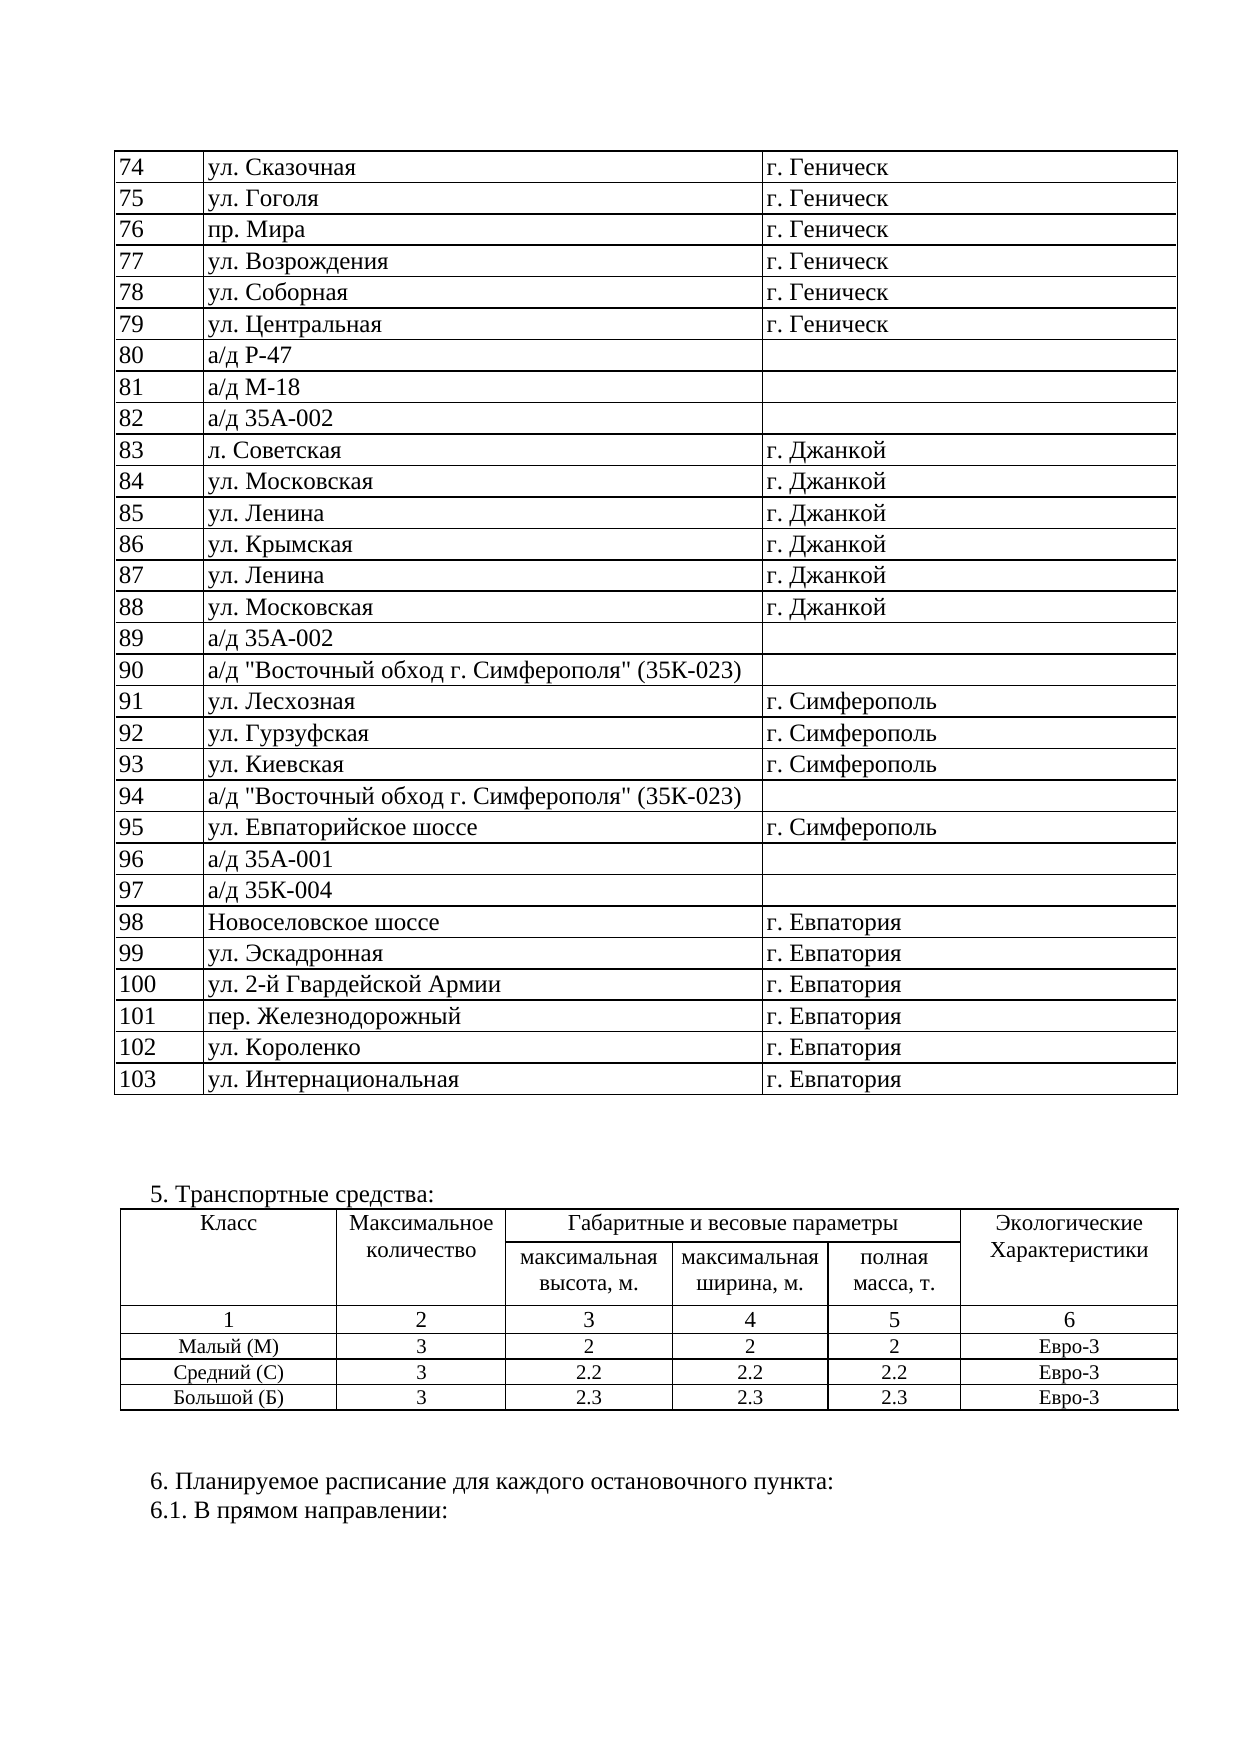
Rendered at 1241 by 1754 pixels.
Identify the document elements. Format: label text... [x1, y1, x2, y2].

table_cell г. Геническ [763, 181, 1177, 213]
table_cell 98 [115, 906, 203, 936]
table_cell Малый (М) [121, 1334, 336, 1358]
table_cell 87 [115, 560, 203, 590]
table_cell 100 [115, 969, 203, 999]
table_cell 5 [829, 1306, 960, 1332]
text 5. Транспортные средства: [150, 1179, 1090, 1208]
table_cell 2.3 [829, 1385, 960, 1409]
table_cell 1 [121, 1306, 336, 1332]
table_header Габаритные и весовые параметры [506, 1210, 960, 1241]
table_cell 94 [115, 780, 203, 811]
table_cell [763, 842, 1177, 873]
table_cell 2.2 [829, 1360, 960, 1384]
table_cell Евро-3 [961, 1334, 1177, 1358]
table_cell Средний (С) [121, 1360, 336, 1384]
table_cell 102 [115, 1032, 203, 1062]
table_cell ул. Гоголя [204, 183, 762, 213]
table_cell ул. Евпаторийское шоссе [204, 812, 762, 842]
table_cell 90 [115, 654, 203, 685]
table_cell пр. Мира [204, 215, 762, 244]
table_cell г. Геническ [763, 244, 1177, 276]
table_cell 2.2 [673, 1360, 827, 1384]
table_cell г. Геническ [763, 276, 1177, 307]
table_cell г. Симферополь [763, 811, 1177, 842]
table_cell ул. Соборная [204, 277, 762, 307]
table_cell 2.3 [673, 1385, 827, 1409]
table_cell [763, 653, 1177, 685]
table_cell полная масса, т. [829, 1243, 960, 1304]
table_cell г. Евпатория [763, 905, 1177, 936]
table_cell ул. Короленко [204, 1032, 762, 1062]
table_cell 103 [115, 1063, 203, 1094]
table_cell 2.2 [506, 1360, 672, 1384]
table_cell 91 [115, 686, 203, 716]
table_cell 76 [115, 214, 203, 244]
table_cell г. Джанкой [763, 496, 1177, 527]
table_cell г. Евпатория [763, 1062, 1177, 1094]
table_header Класс [121, 1210, 336, 1304]
table_cell 93 [115, 749, 203, 779]
table_cell 92 [115, 717, 203, 748]
table_cell г. Симферополь [763, 716, 1177, 748]
table_header Максимальное количество [337, 1210, 505, 1304]
table_cell 101 [115, 1000, 203, 1031]
table_cell 84 [115, 466, 203, 496]
table_cell ул. Сказочная [204, 152, 762, 181]
table_cell 2 [337, 1306, 505, 1332]
table_cell ул. Лесхозная [204, 686, 762, 716]
table_cell 96 [115, 843, 203, 873]
table_cell г. Джанкой [763, 465, 1177, 496]
text 6. Планируемое расписание для каждого остановочного пункта: [150, 1466, 1090, 1495]
table_cell 77 [115, 245, 203, 276]
table_cell 79 [115, 308, 203, 339]
table_cell 2 [673, 1334, 827, 1358]
table_cell Евро-3 [961, 1385, 1177, 1409]
table_cell 3 [337, 1334, 505, 1358]
table_cell Новоселовское шоссе [204, 907, 762, 936]
table_cell г. Джанкой [763, 590, 1177, 622]
table_cell ул. Крымская [204, 529, 762, 559]
table_cell 75 [115, 183, 203, 213]
table_cell г. Джанкой [763, 559, 1177, 590]
table_cell [763, 339, 1177, 370]
table_cell Евро-3 [961, 1360, 1177, 1384]
table_cell 85 [115, 497, 203, 527]
table_cell л. Советская [204, 435, 762, 464]
table_cell а/д 35К-004 [204, 875, 762, 905]
table_cell г. Евпатория [763, 1031, 1177, 1062]
table_cell [763, 874, 1177, 905]
table_cell 2 [506, 1334, 672, 1358]
table_cell 82 [115, 403, 203, 433]
table_cell Большой (Б) [121, 1385, 336, 1409]
table_cell г. Джанкой [763, 528, 1177, 559]
table_cell 97 [115, 875, 203, 905]
table_cell г. Евпатория [763, 999, 1177, 1031]
table_cell ул. Возрождения [204, 246, 762, 276]
table_cell 86 [115, 529, 203, 559]
table_cell ул. Киевская [204, 749, 762, 779]
table_cell ул. Ленина [204, 561, 762, 590]
table_cell 80 [115, 340, 203, 370]
table_cell 3 [337, 1385, 505, 1409]
table_cell ул. Эскадронная [204, 938, 762, 968]
table_cell 99 [115, 938, 203, 968]
table_cell 4 [673, 1306, 827, 1332]
table_header Экологические Характеристики [961, 1210, 1177, 1304]
table_cell ул. Ленина [204, 498, 762, 527]
table_cell максимальная ширина, м. [673, 1243, 827, 1304]
text 6.1. В прямом направлении: [150, 1495, 1090, 1523]
table_cell 6 [961, 1306, 1177, 1332]
table_cell а/д 35А-002 [204, 403, 762, 433]
table_cell 74 [115, 152, 203, 181]
table_cell 95 [115, 812, 203, 842]
table_cell г. Геническ [763, 307, 1177, 339]
table_cell [763, 779, 1177, 811]
table_cell пер. Железнодорожный [204, 1001, 762, 1031]
table_cell 89 [115, 623, 203, 653]
table_cell г. Геническ [763, 213, 1177, 244]
table_cell г. Евпатория [763, 968, 1177, 999]
table_cell ул. Московская [204, 592, 762, 622]
table_cell максимальная высота, м. [506, 1243, 672, 1304]
table_cell г. Геническ [763, 152, 1177, 181]
table_cell 2.3 [506, 1385, 672, 1409]
table_cell а/д "Восточный обход г. Симферополя" (35К-023) [204, 655, 762, 685]
table_cell г. Джанкой [763, 433, 1177, 464]
table_cell 88 [115, 591, 203, 622]
table_cell 2 [829, 1334, 960, 1358]
table_cell г. Симферополь [763, 748, 1177, 779]
table_cell г. Евпатория [763, 936, 1177, 968]
table_cell 81 [115, 371, 203, 402]
table_cell а/д М-18 [204, 372, 762, 402]
table_cell а/д 35А-001 [204, 844, 762, 873]
table_cell [763, 402, 1177, 433]
table_cell 83 [115, 434, 203, 464]
table_cell ул. Московская [204, 466, 762, 496]
table_cell а/д Р-47 [204, 340, 762, 370]
table_cell ул. Гурзуфская [204, 718, 762, 748]
table_cell [763, 622, 1177, 653]
table_cell [763, 370, 1177, 402]
table_cell а/д 35А-002 [204, 623, 762, 653]
table_cell 78 [115, 277, 203, 307]
table_cell г. Симферополь [763, 685, 1177, 716]
table_cell 3 [506, 1306, 672, 1332]
table_cell 3 [337, 1360, 505, 1384]
table_cell а/д "Восточный обход г. Симферополя" (35К-023) [204, 781, 762, 811]
table_cell ул. Интернациональная [204, 1064, 762, 1094]
table_cell ул. Центральная [204, 309, 762, 339]
table_cell ул. 2-й Гвардейской Армии [204, 970, 762, 999]
